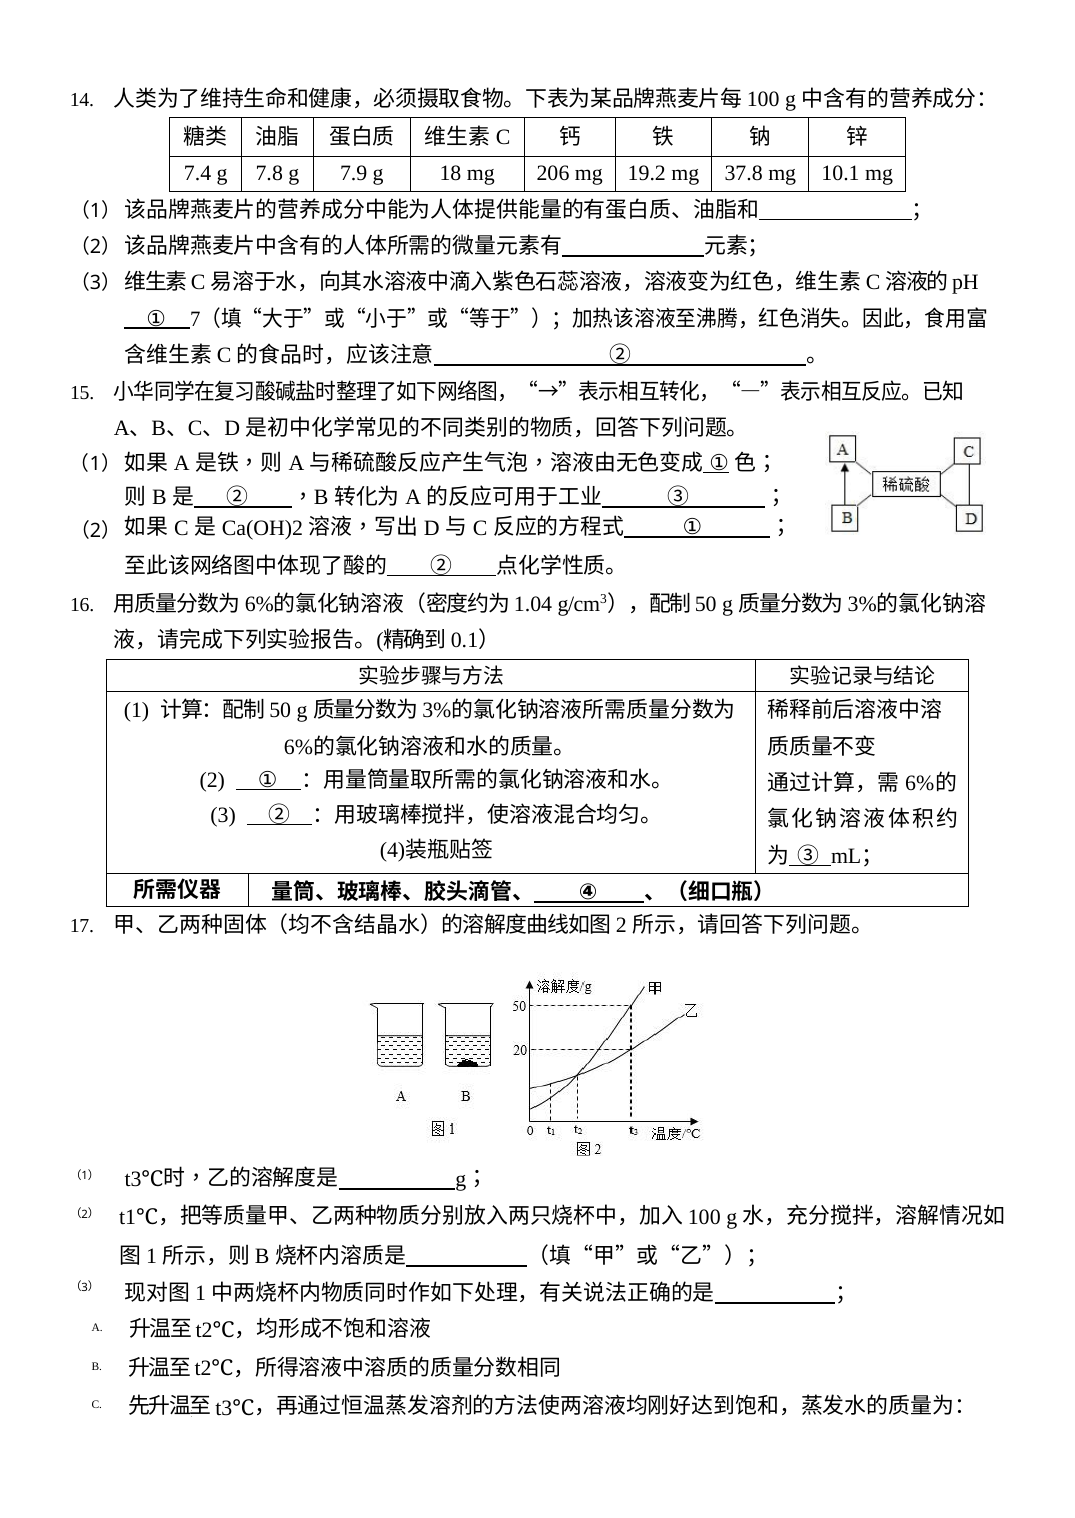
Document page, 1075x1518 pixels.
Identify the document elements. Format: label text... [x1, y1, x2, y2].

picture [512, 972, 704, 1156]
table_header 糖类 [170, 118, 241, 156]
list 现对图 1 中两烧杯内物质同时作如下处理，有关说法正确的是 ； [70, 1275, 1023, 1306]
picture [825, 442, 986, 515]
list 该品牌燕麦片中含有的人体所需的微量元素有 元素； [70, 228, 1023, 259]
table_cell 10.1 mg [809, 157, 905, 191]
table_cell 7.9 g [314, 157, 410, 191]
list 维生素 C 易溶于水，向其水溶液中滴入紫色石蕊溶液，溶液变为红色，维生素 C 溶液的 pH [70, 264, 1023, 296]
list 如果 A 是铁，则 A 与稀硫酸反应产生气泡，溶液由无色变成 ① 色； 则 B 是 ② ，B 转化为 A 的反应可用于工业 ③ ； [69, 447, 791, 511]
table_cell 206 mg [525, 157, 615, 191]
table_header 锌 [809, 118, 905, 156]
text 至此该网络图中体现了酸的 ② 点化学性质。 [124, 548, 1023, 579]
table_cell 所需仪器 [107, 874, 248, 906]
table_header 钙 [525, 118, 615, 156]
table_header 蛋白质 [314, 118, 410, 156]
table_cell 18 mg [411, 157, 524, 191]
list 小华同学在复习酸碱盐时整理了如下网络图，“→”表示相互转化，“—”表示相互反应。已知 A、B、C、D 是初中化学常见的不同类别的物质，回答下列问题。 [70, 374, 1005, 442]
list 升温至 t2℃，均形成不饱和溶液 [91, 1311, 1023, 1345]
table_cell 7.8 g [242, 157, 313, 191]
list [91, 1388, 978, 1423]
text ① 7（填“大于”或“小于”或“等于”）；加热该溶液至沸腾，红色消失。因此，食用富含维生素 C 的食品时，应该注意 ② 。 [124, 301, 1005, 369]
list 该品牌燕麦片的营养成分中能为人体提供能量的有蛋白质、油脂和 ； [70, 192, 1023, 223]
table_header 维生素 C [411, 118, 524, 156]
picture [362, 1000, 495, 1143]
list 如果 C 是 Ca(OH)2 溶液，写出 D 与 C 反应的方程式 ① ； [70, 515, 1023, 543]
table_cell 计算：配制 50 g 质量分数为 3%的氯化钠溶液所需质量分数为6%的氯化钠溶液和水的质量。 ① ：用量筒量取所需的氯化钠溶液和水。 ② ：用玻璃棒搅拌，使溶液混合均匀。 装瓶贴签 [107, 692, 755, 873]
table_cell 37.8 mg [712, 157, 808, 191]
list 甲、乙两种固体（均不含结晶水）的溶解度曲线如图 2 所示，请回答下列问题。 [69, 907, 1023, 939]
table_cell 7.4 g [170, 157, 241, 191]
table_header 铁 [616, 118, 711, 156]
list 升温至 t2℃，所得溶液中溶质的质量分数相同 [91, 1349, 1023, 1384]
table_cell 19.2 mg [616, 157, 711, 191]
table_header 实验记录与结论 [756, 660, 968, 691]
table_header 钠 [712, 118, 808, 156]
list 用质量分数为 6%的氯化钠溶液（密度约为 1.04 g/cm3），配制 50 g 质量分数为 3%的氯化钠溶液，请完成下列实验报告。(精确到 0.1） [70, 586, 1005, 654]
table_cell 稀释前后溶液中溶质质量不变 通过计算，需 6%的氯化钠溶液体积约为 ③ mL； [756, 692, 968, 873]
table_header 实验步骤与方法 [107, 660, 755, 691]
list 人类为了维持生命和健康，必须摄取食物。下表为某品牌燕麦片每 100 g 中含有的营养成分： [69, 81, 1023, 113]
list t1℃，把等质量甲、乙两种物质分别放入两只烧杯中，加入 100 g 水，充分搅拌，溶解情况如图 1 所示，则 B 烧杯内溶质是 （填“甲”或“乙”）； [70, 1198, 1005, 1270]
table_cell 量筒、玻璃棒、胶头滴管、 ④ 、（细口瓶） [249, 874, 968, 906]
table_header 油脂 [242, 118, 313, 156]
